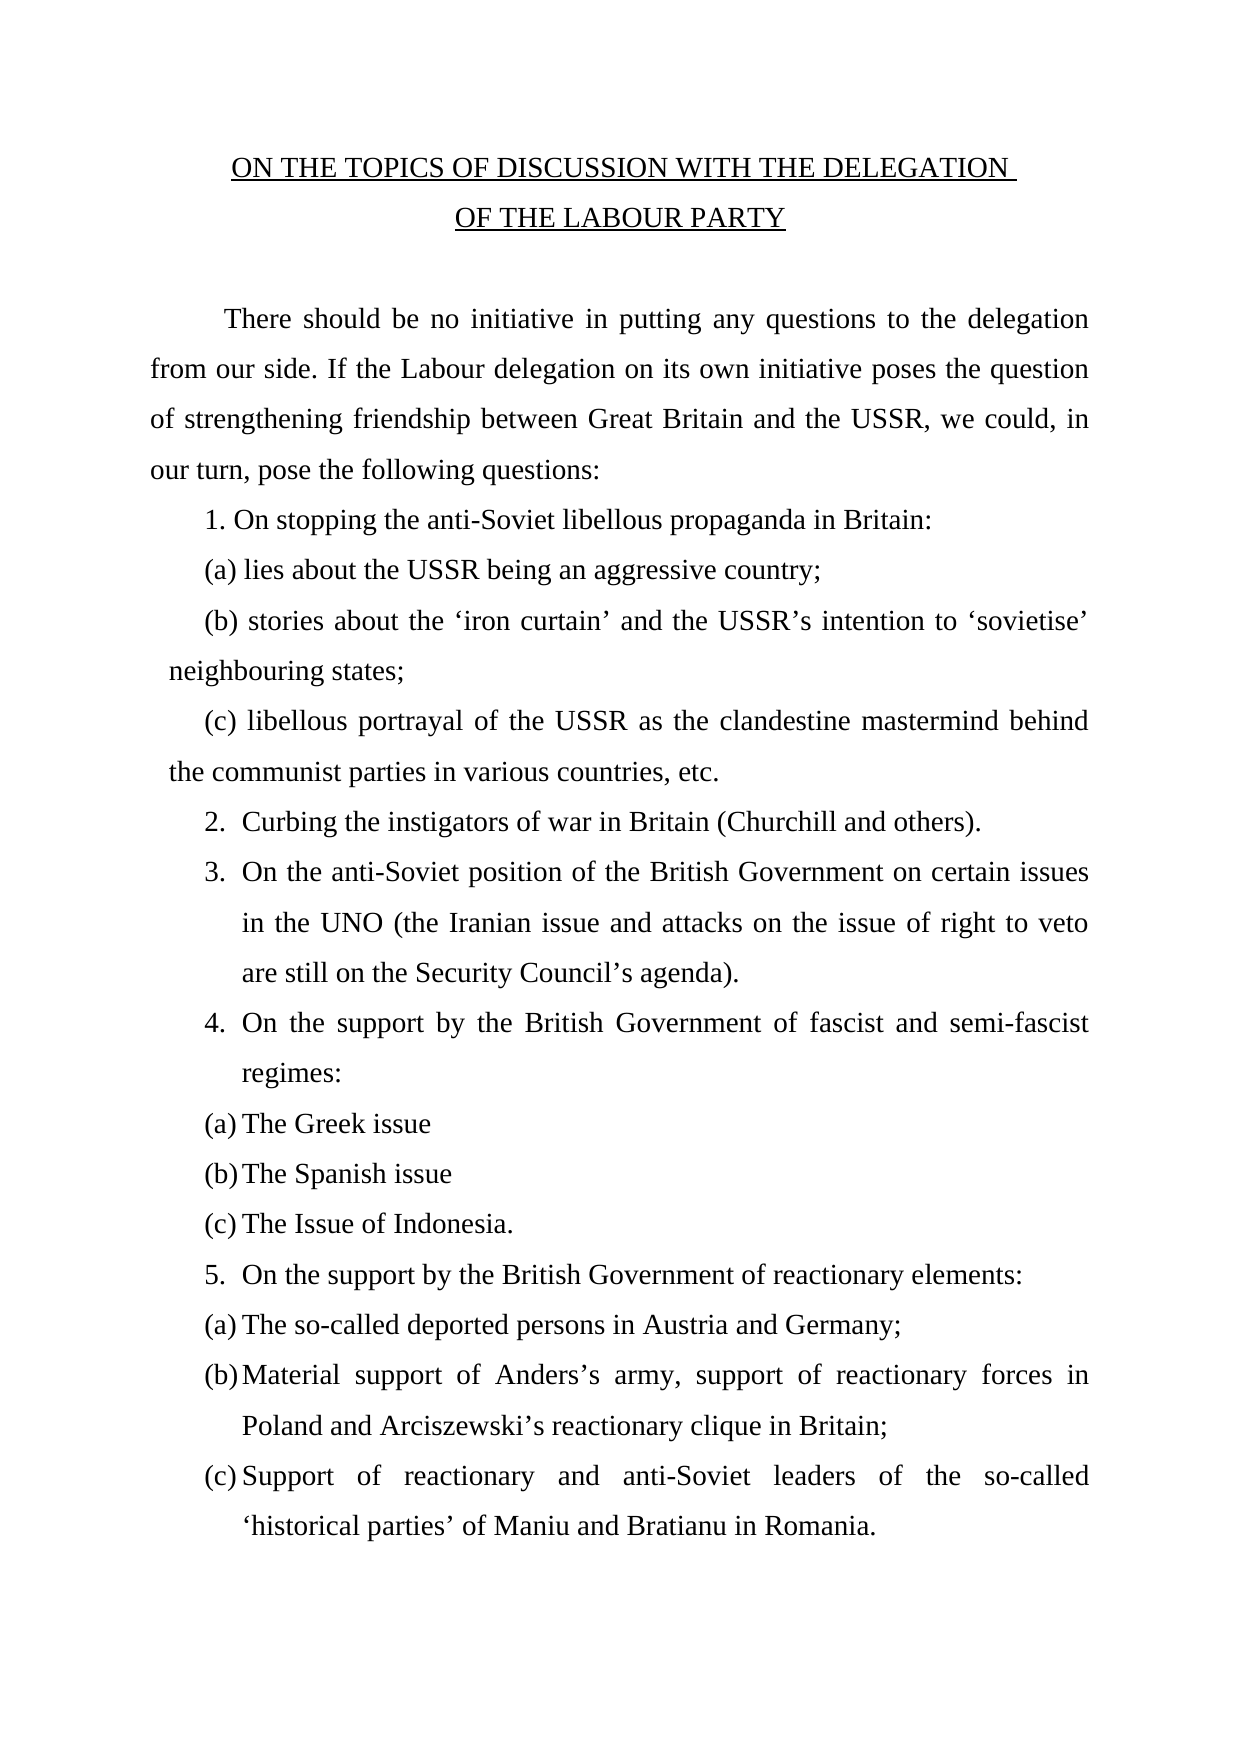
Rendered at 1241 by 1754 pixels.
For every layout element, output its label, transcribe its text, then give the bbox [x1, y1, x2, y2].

list On the support by the British Government of reactionary elements: [204, 1257, 1090, 1290]
text ON THE TOPICS OF DISCUSSION WITH THE DELEGATION [150, 150, 1090, 183]
text 1. On stopping the anti-Soviet libellous propaganda in Britain: [150, 502, 1090, 536]
list The Issue of Indonesia. [204, 1207, 1090, 1240]
list On the support by the British Government of fascist and semi-fascist regimes: [204, 1005, 1090, 1089]
list On the anti-Soviet position of the British Government on certain issues in the UNO (the Iranian issue and attacks on the issue of right to veto are still on the Security Council’s agenda). [204, 854, 1090, 988]
list The so-called deported persons in Austria and Germany; [204, 1307, 1090, 1341]
list Material support of Anders’s army, support of reactionary forces in Poland and Arciszewski’s reactionary clique in Britain; [204, 1357, 1090, 1441]
text There should be no initiative in putting any questions to the delegation from our side. If the Labour delegation on its own initiative poses the question of strengthening friendship between Great Britain and the USSR, we could, in our turn, pose the following questions: [150, 301, 1090, 485]
text OF THE LABOUR PARTY [150, 200, 1090, 234]
text (a) lies about the USSR being an aggressive country; [169, 552, 1090, 586]
text (b) stories about the ‘iron curtain’ and the USSR’s intention to ‘sovietise’ neighbouring states; [169, 603, 1090, 687]
text (c) libellous portrayal of the USSR as the clandestine mastermind behind the communist parties in various countries, etc. [169, 703, 1090, 787]
list Curbing the instigators of war in Britain (Churchill and others). [204, 804, 1090, 838]
list The Spanish issue [204, 1156, 1090, 1190]
list The Greek issue [204, 1106, 1090, 1139]
list Support of reactionary and anti-Soviet leaders of the so-called ‘historical parties’ of Maniu and Bratianu in Romania. [204, 1458, 1090, 1542]
